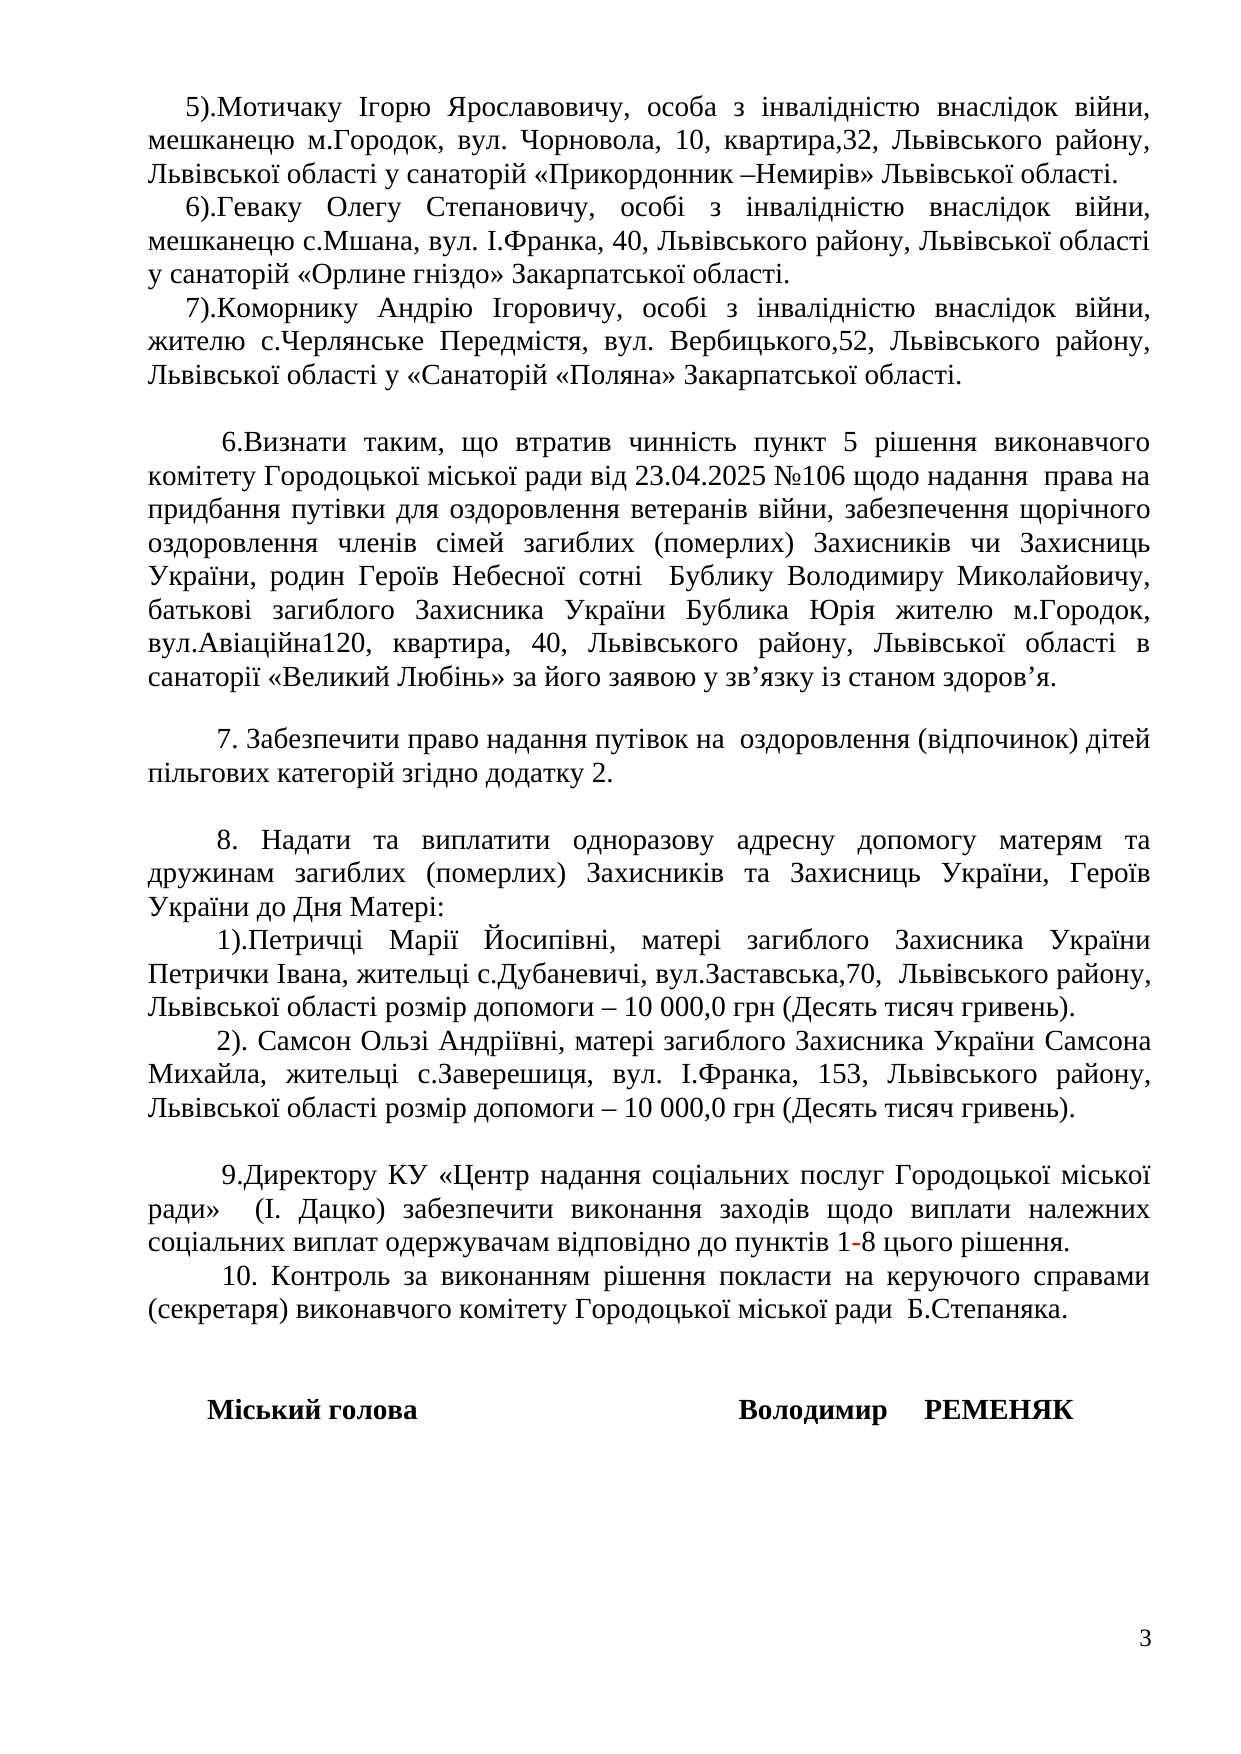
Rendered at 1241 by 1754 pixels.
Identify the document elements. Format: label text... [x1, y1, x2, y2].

text 6).Геваку Олегу Степановичу, особі з інвалідністю внаслідок війни, мешканецю с.Мшана, вул. І.Франка, 40, Львівського району, Львівської області у санаторій «Орлине гніздо» Закарпатської області. [148, 189, 1152, 290]
text 2). Самсон Ользі Андріївні, матері загиблого Захисника України Самсона Михайла, жительці с.Заверешиця, вул. І.Франка, 153, Львівського району, Львівської області розмір допомоги – 10 000,0 грн (Десять тисяч гривень). [148, 1023, 1152, 1124]
list 10. Контроль за виконанням рішення покласти на керуючого справами (секретаря) виконавчого комітету Городоцької міської ради Б.Степаняка. [148, 1258, 1152, 1325]
text 5).Мотичаку Ігорю Ярославовичу, особа з інвалідністю внаслідок війни, мешканецю м.Городок, вул. Чорновола, 10, квартира,32, Львівського району, Львівської області у санаторій «Прикордонник –Немирів» Львівської області. [148, 89, 1152, 189]
text 8. Надати та виплатити одноразову адресну допомогу матерям та дружинам загиблих (померлих) Захисників та Захисниць України, Героїв України до Дня Матері: [148, 822, 1152, 922]
text 6.Визнати таким, що втратив чинність пункт 5 рішення виконавчого комітету Городоцької міської ради від 23.04.2025 №106 щодо надання права на придбання путівки для оздоровлення ветеранів війни, забезпечення щорічного оздоровлення членів сімей загиблих (померлих) Захисників чи Захисниць України, родин Героїв Небесної сотні Бублику Володимиру Миколайовичу, батькові загиблого Захисника України Бублика Юрія жителю м.Городок, вул.Авіаційна120, квартира, 40, Львівського району, Львівської області в санаторії «Великий Любінь» за його заявою у зв’язку із станом здоров’я. [148, 424, 1152, 692]
list 9.Директору КУ «Центр надання соціальних послуг Городоцької міської ради» (І. Дацко) забезпечити виконання заходів щодо виплати належних соціальних виплат одержувачам відповідно до пунктів 1-8 цього рішення. [148, 1157, 1152, 1258]
text 7. Забезпечити право надання путівок на оздоровлення (відпочинок) дітей пільгових категорій згідно додатку 2. [148, 721, 1152, 788]
text 1).Петричці Марії Йосипівні, матері загиблого Захисника України Петрички Івана, жительці с.Дубаневичі, вул.Заставська,70, Львівського району, Львівської області розмір допомоги – 10 000,0 грн (Десять тисяч гривень). [148, 922, 1152, 1023]
list Міський голова Володимир РЕМЕНЯК [148, 1392, 1152, 1426]
text 7).Коморнику Андрію Ігоровичу, особі з інвалідністю внаслідок війни, жителю с.Черлянське Передмістя, вул. Вербицького,52, Львівського району, Львівської області у «Санаторій «Поляна» Закарпатської області. [148, 290, 1152, 391]
